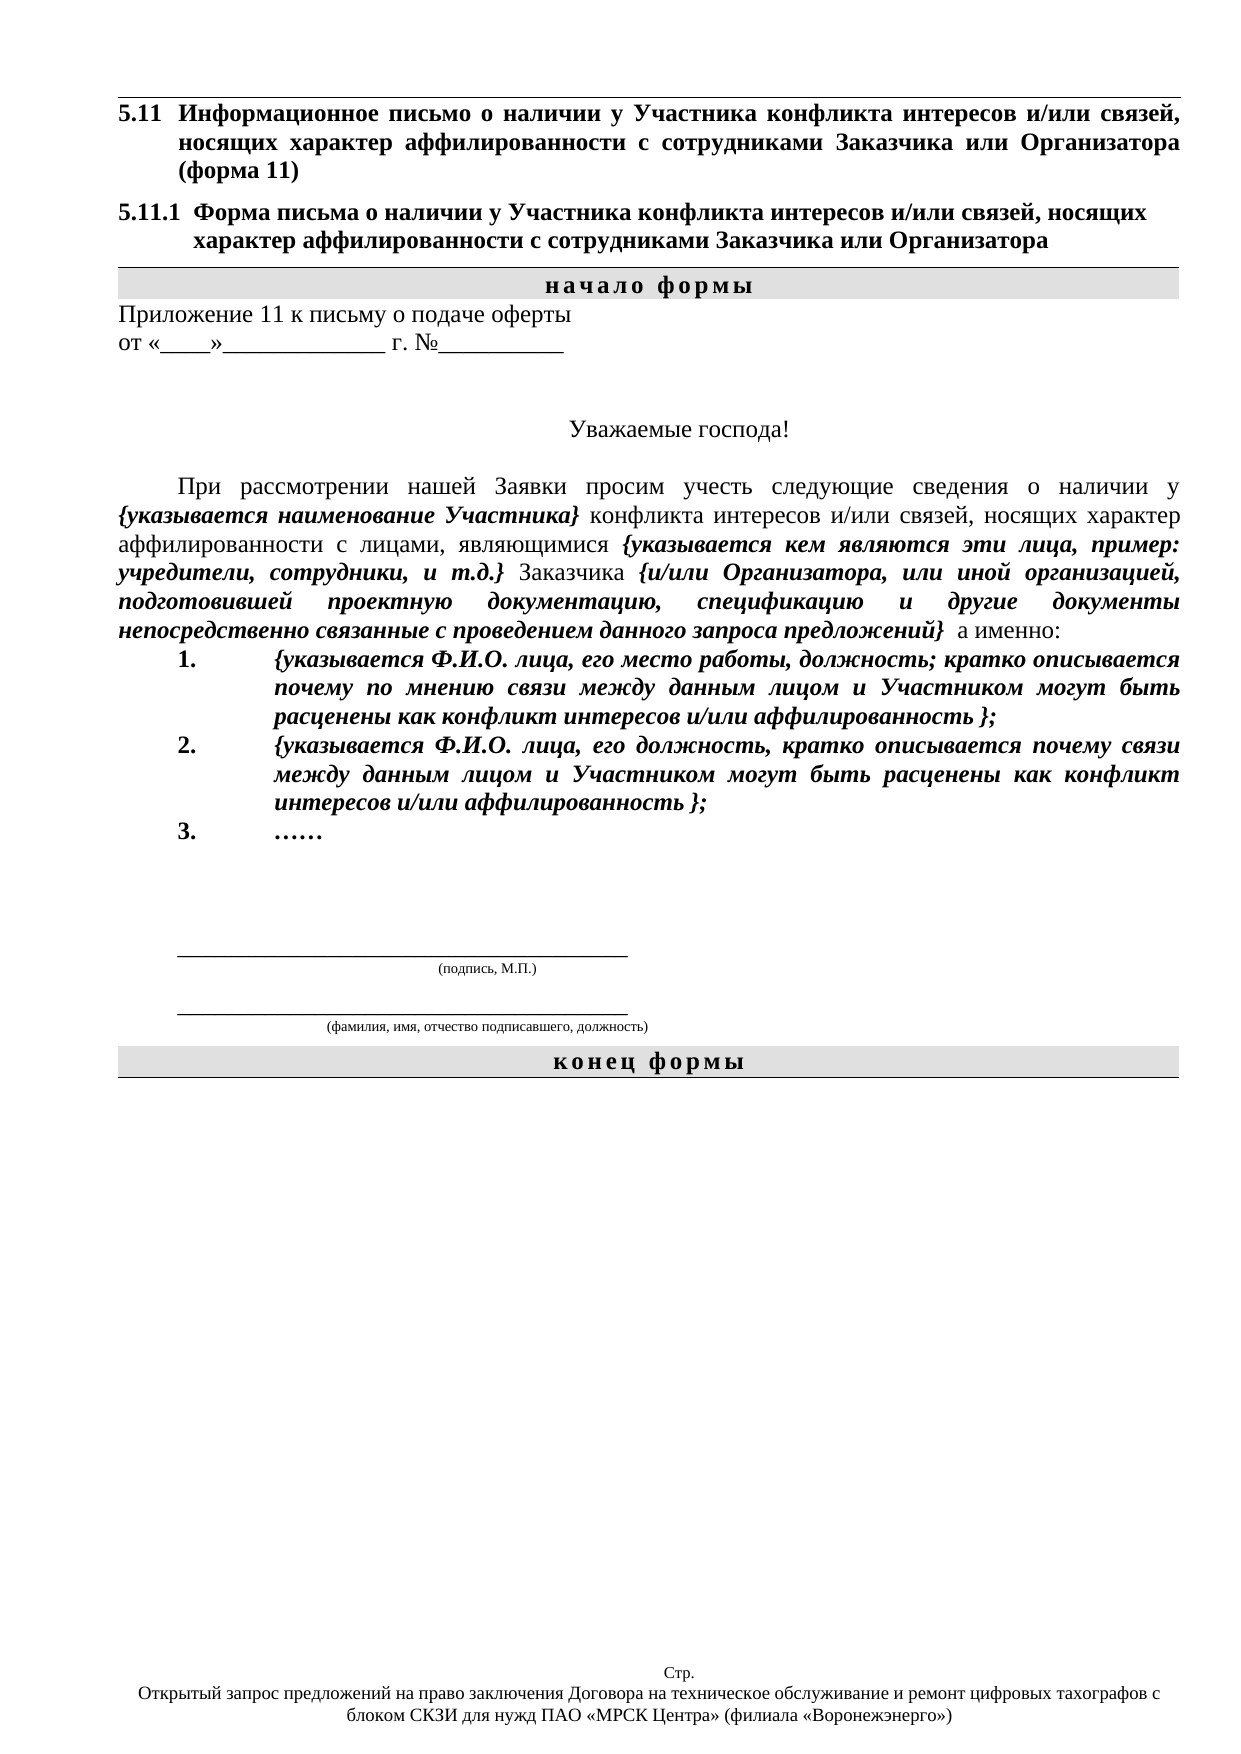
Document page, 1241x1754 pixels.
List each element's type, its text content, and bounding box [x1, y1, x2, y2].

list …… [177, 816, 1181, 845]
text (подпись, М.П.) [118, 960, 797, 989]
text Уважаемые господа! [118, 414, 1181, 442]
text ____________________________________ [118, 989, 1181, 1017]
text (фамилия, имя, отчество подписавшего, должность) [118, 1017, 797, 1046]
text ____________________________________ [118, 931, 1181, 960]
text Приложение 11 к письму о подаче оферты от «____»_____________ г. №__________ [118, 299, 1181, 356]
subtitle Форма письма о наличии у Участника конфликта интересов и/или связей, носящих характер аффилированности с сотрудниками Заказчика или Организатора [118, 197, 1181, 254]
text начало формы [118, 268, 1179, 299]
text При рассмотрении нашей Заявки просим учесть следующие сведения о наличии у {указывается наименование Участника} конфликта интересов и/или связей, носящих характер аффилированности с лицами, являющимися {указывается кем являются эти лица, пример: учредители, сотрудники, и т.д.} Заказчика {и/или Организатора, или иной организацией, подготовившей проектную документацию, спецификацию и другие документы непосредственно связанные с проведением данного запроса предложений} а именно: [118, 471, 1181, 644]
list {указывается Ф.И.О. лица, его должность, кратко описывается почему связи между данным лицом и Участником могут быть расценены как конфликт интересов и/или аффилированность }; [177, 730, 1181, 816]
subtitle Информационное письмо о наличии у Участника конфликта интересов и/или связей, носящих характер аффилированности с сотрудниками Заказчика или Организатора (форма 11) [118, 98, 1181, 184]
text конец формы [118, 1046, 1179, 1077]
list {указывается Ф.И.О. лица, его место работы, должность; кратко описывается почему по мнению связи между данным лицом и Участником могут быть расценены как конфликт интересов и/или аффилированность }; [177, 644, 1181, 730]
